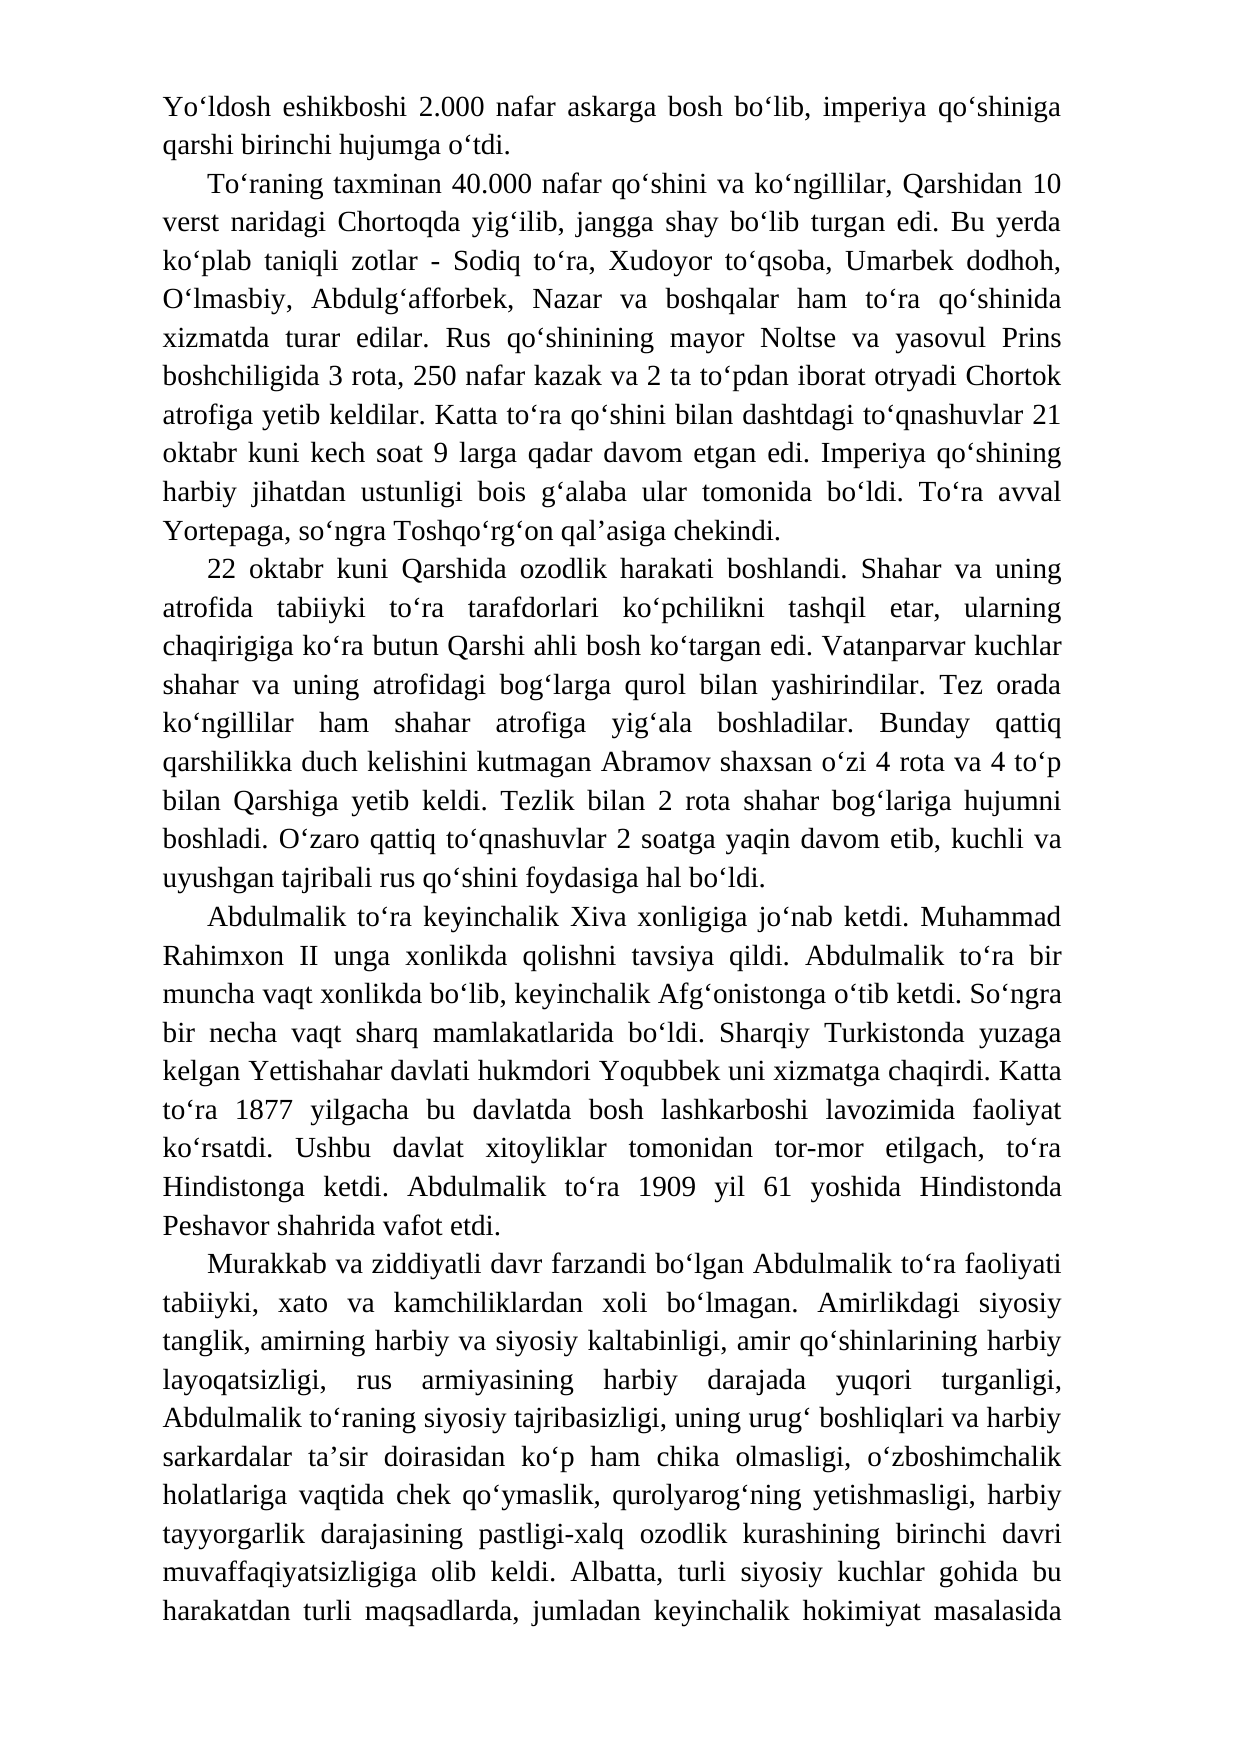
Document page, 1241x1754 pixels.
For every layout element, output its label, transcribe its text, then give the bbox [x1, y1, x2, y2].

text 22 oktabr kuni Qarshida ozodlik harakati boshlandi. Shahar va uning atrofida tabiiyki to‘ra tarafdorlari ko‘pchilikni tashqil etar, ularning chaqirigiga ko‘ra butun Qarshi ahli bosh ko‘targan edi. Vatanparvar kuchlar shahar va uning atrofidagi bog‘larga qurol bilan yashirindilar. Tez orada ko‘ngillilar ham shahar atrofiga yig‘ala boshladilar. Bunday qattiq qarshilikka duch kelishini kutmagan Abramov shaxsan o‘zi 4 rota va 4 to‘p bilan Qarshiga yetib keldi. Tezlik bilan 2 rota shahar bog‘lariga hujumni boshladi. O‘zaro qattiq to‘qnashuvlar 2 soatga yaqin davom etib, kuchli va uyushgan tajribali rus qo‘shini foydasiga hal bo‘ldi. [162, 551, 1062, 893]
text Abdulmalik to‘ra keyinchalik Xiva xonligiga jo‘nab ketdi. Muhammad Rahimxon II unga xonlikda qolishni tavsiya qildi. Abdulmalik to‘ra bir muncha vaqt xonlikda bo‘lib, keyinchalik Afg‘onistonga o‘tib ketdi. So‘ngra bir necha vaqt sharq mamlakatlarida bo‘ldi. Sharqiy Turkistonda yuzaga kelgan Yettishahar davlati hukmdori Yoqubbek uni xizmatga chaqirdi. Katta to‘ra 1877 yilgacha bu davlatda bosh lashkarboshi lavozimida faoliyat ko‘rsatdi. Ushbu davlat xitoyliklar tomonidan tor-mor etilgach, to‘ra Hindistonga ketdi. Abdulmalik to‘ra 1909 yil 61 yoshida Hindistonda Peshavor shahrida vafot etdi. [162, 899, 1062, 1241]
text To‘raning taxminan 40.000 nafar qo‘shini va ko‘ngillilar, Qarshidan 10 verst naridagi Chortoqda yig‘ilib, jangga shay bo‘lib turgan edi. Bu yerda ko‘plab taniqli zotlar - Sodiq to‘ra, Xudoyor to‘qsoba, Umarbek dodhoh, O‘lmasbiy, Abdulg‘afforbek, Nazar va boshqalar ham to‘ra qo‘shinida xizmatda turar edilar. Rus qo‘shinining mayor Noltse va yasovul Prins boshchiligida 3 rota, 250 nafar kazak va 2 ta to‘pdan iborat otryadi Chortok atrofiga yetib keldilar. Katta to‘ra qo‘shini bilan dashtdagi to‘qnashuvlar 21 oktabr kuni kech soat 9 larga qadar davom etgan edi. Imperiya qo‘shining harbiy jihatdan ustunligi bois g‘alaba ular tomonida bo‘ldi. To‘ra avval Yortepaga, so‘ngra Toshqo‘rg‘on qal’asiga chekindi. [162, 166, 1062, 546]
